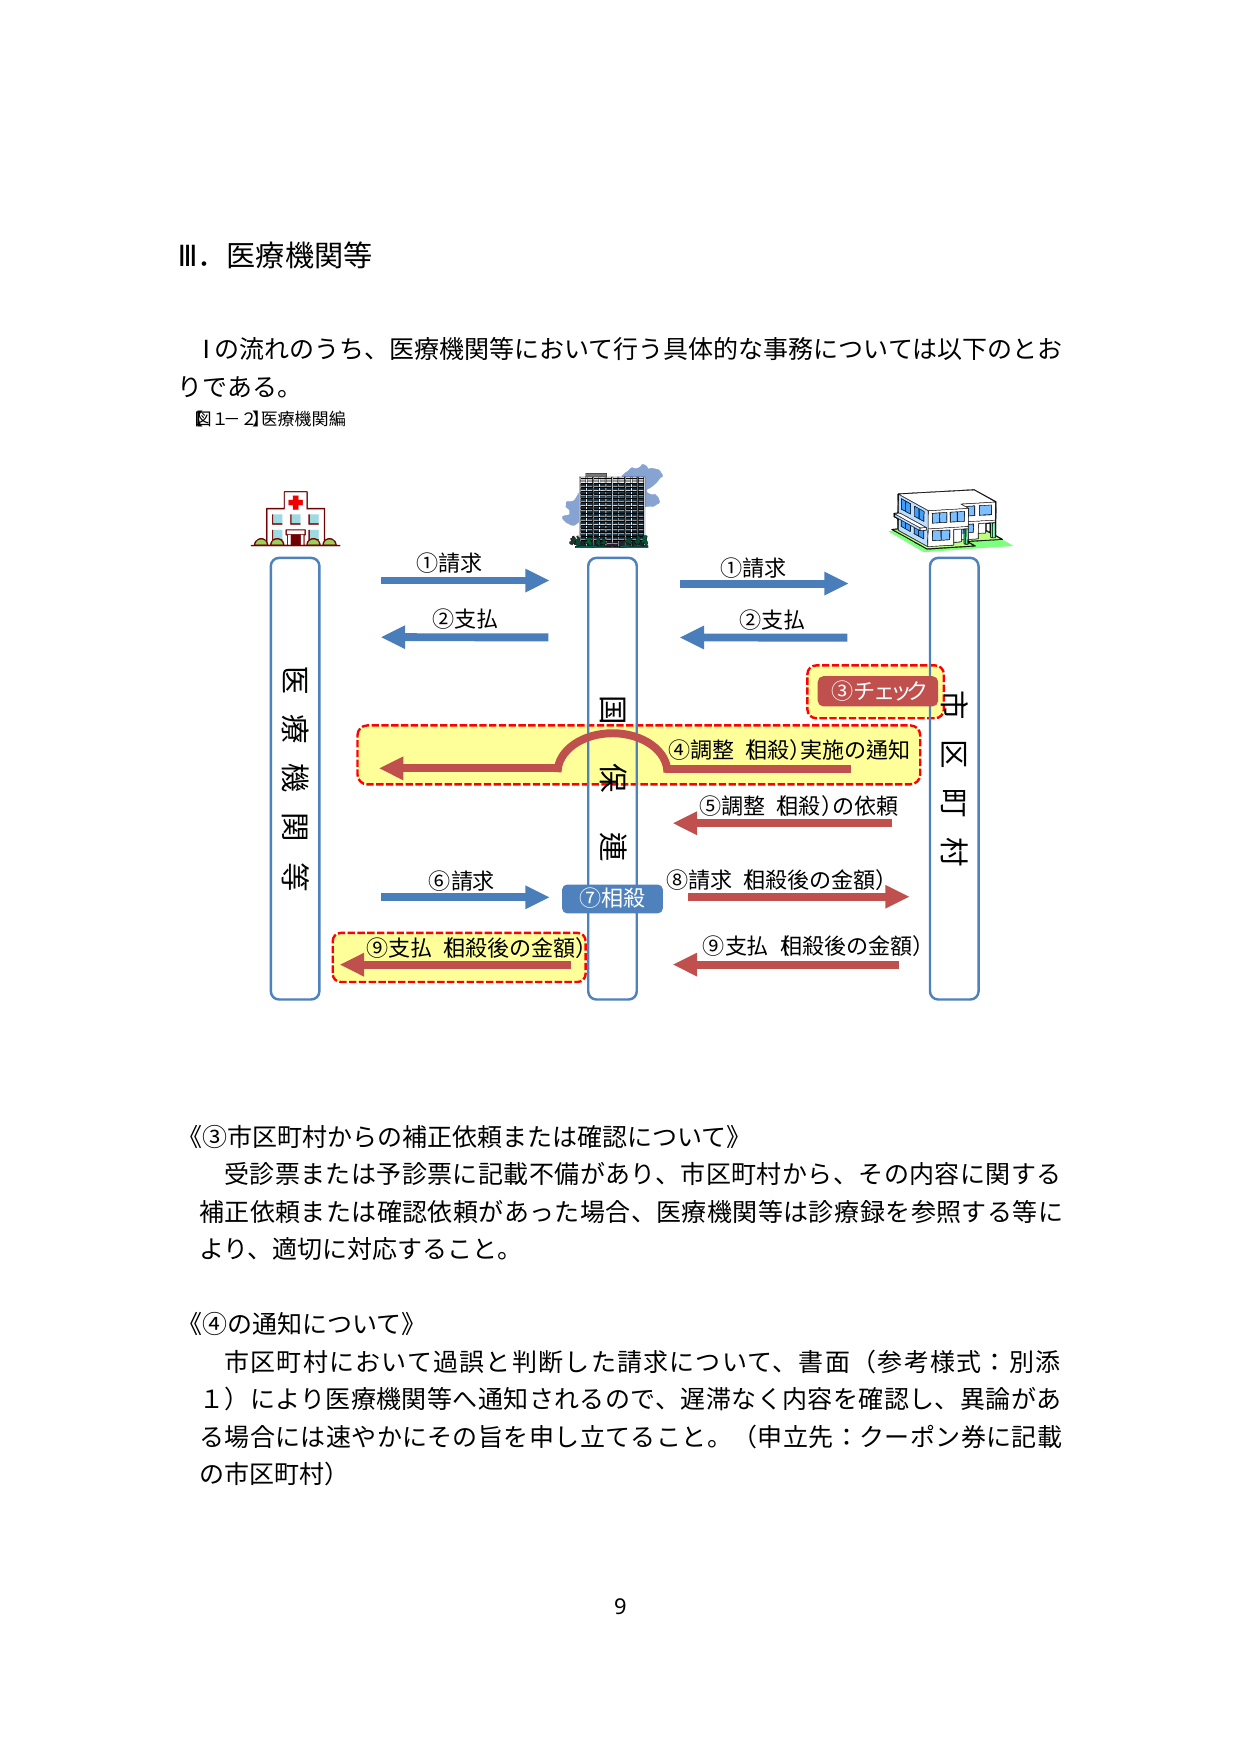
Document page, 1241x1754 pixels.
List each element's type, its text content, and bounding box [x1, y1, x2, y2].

text 《③市区町村からの補正依頼または確認について》 [177, 1117, 1063, 1154]
text 市区町村において過誤と判断した請求について、書面（参考様式：別添１）により医療機関等へ通知されるので、遅滞なく内容を確認し、異論がある場合には速やかにその旨を申し立てること。（申立先：クーポン券に記載の市区町村） [199, 1342, 1063, 1492]
text 《④の通知について》 [177, 1304, 1063, 1342]
text Ⅲ．医療機関等 [177, 217, 1063, 292]
text Ⅰの流れのうち、医療機関等において行う具体的な事務については以下のとおりである。 [177, 329, 1063, 404]
text 受診票または予診票に記載不備があり、市区町村から、その内容に関する補正依頼または確認依頼があった場合、医療機関等は診療録を参照する等により、適切に対応すること。 [199, 1154, 1063, 1267]
